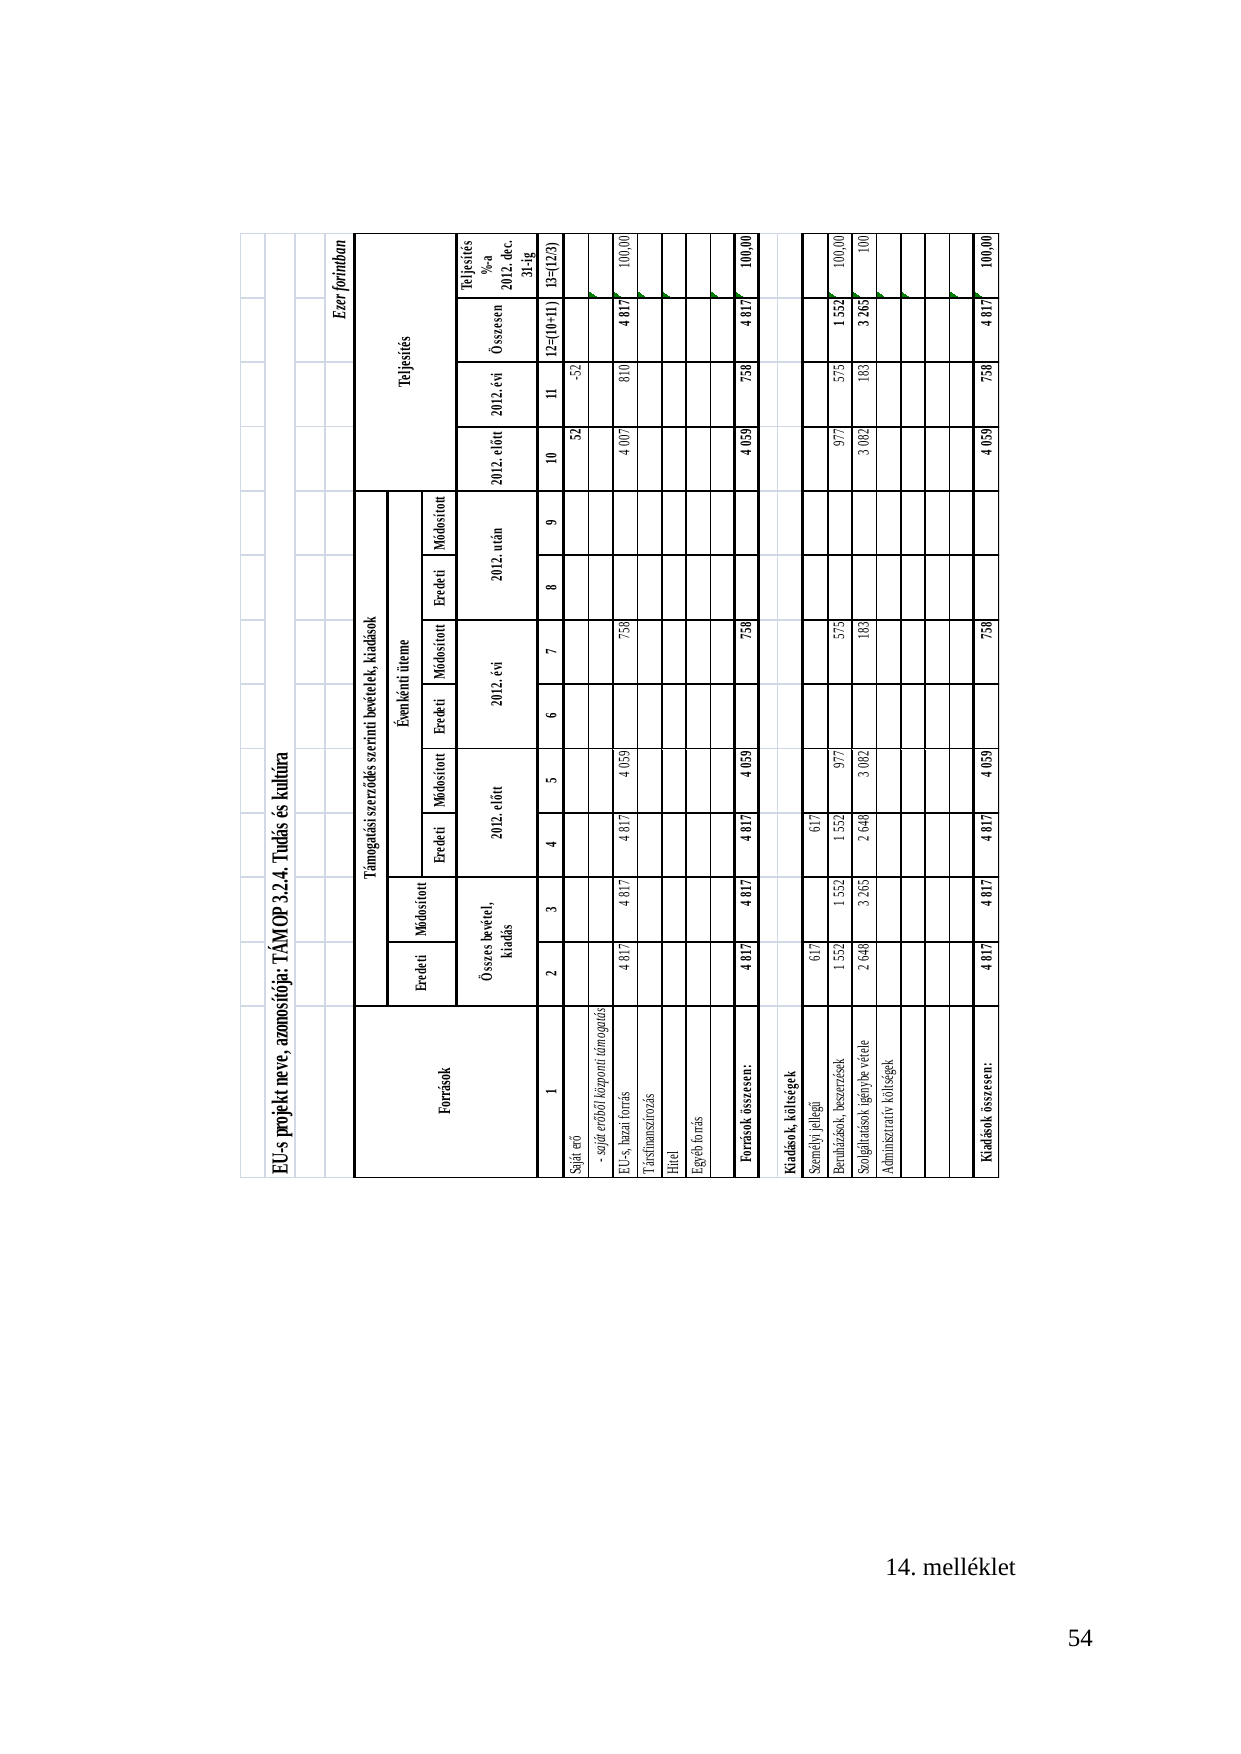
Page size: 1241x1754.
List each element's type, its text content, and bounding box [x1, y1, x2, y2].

text 14. melléklet [148, 1552, 1093, 1581]
